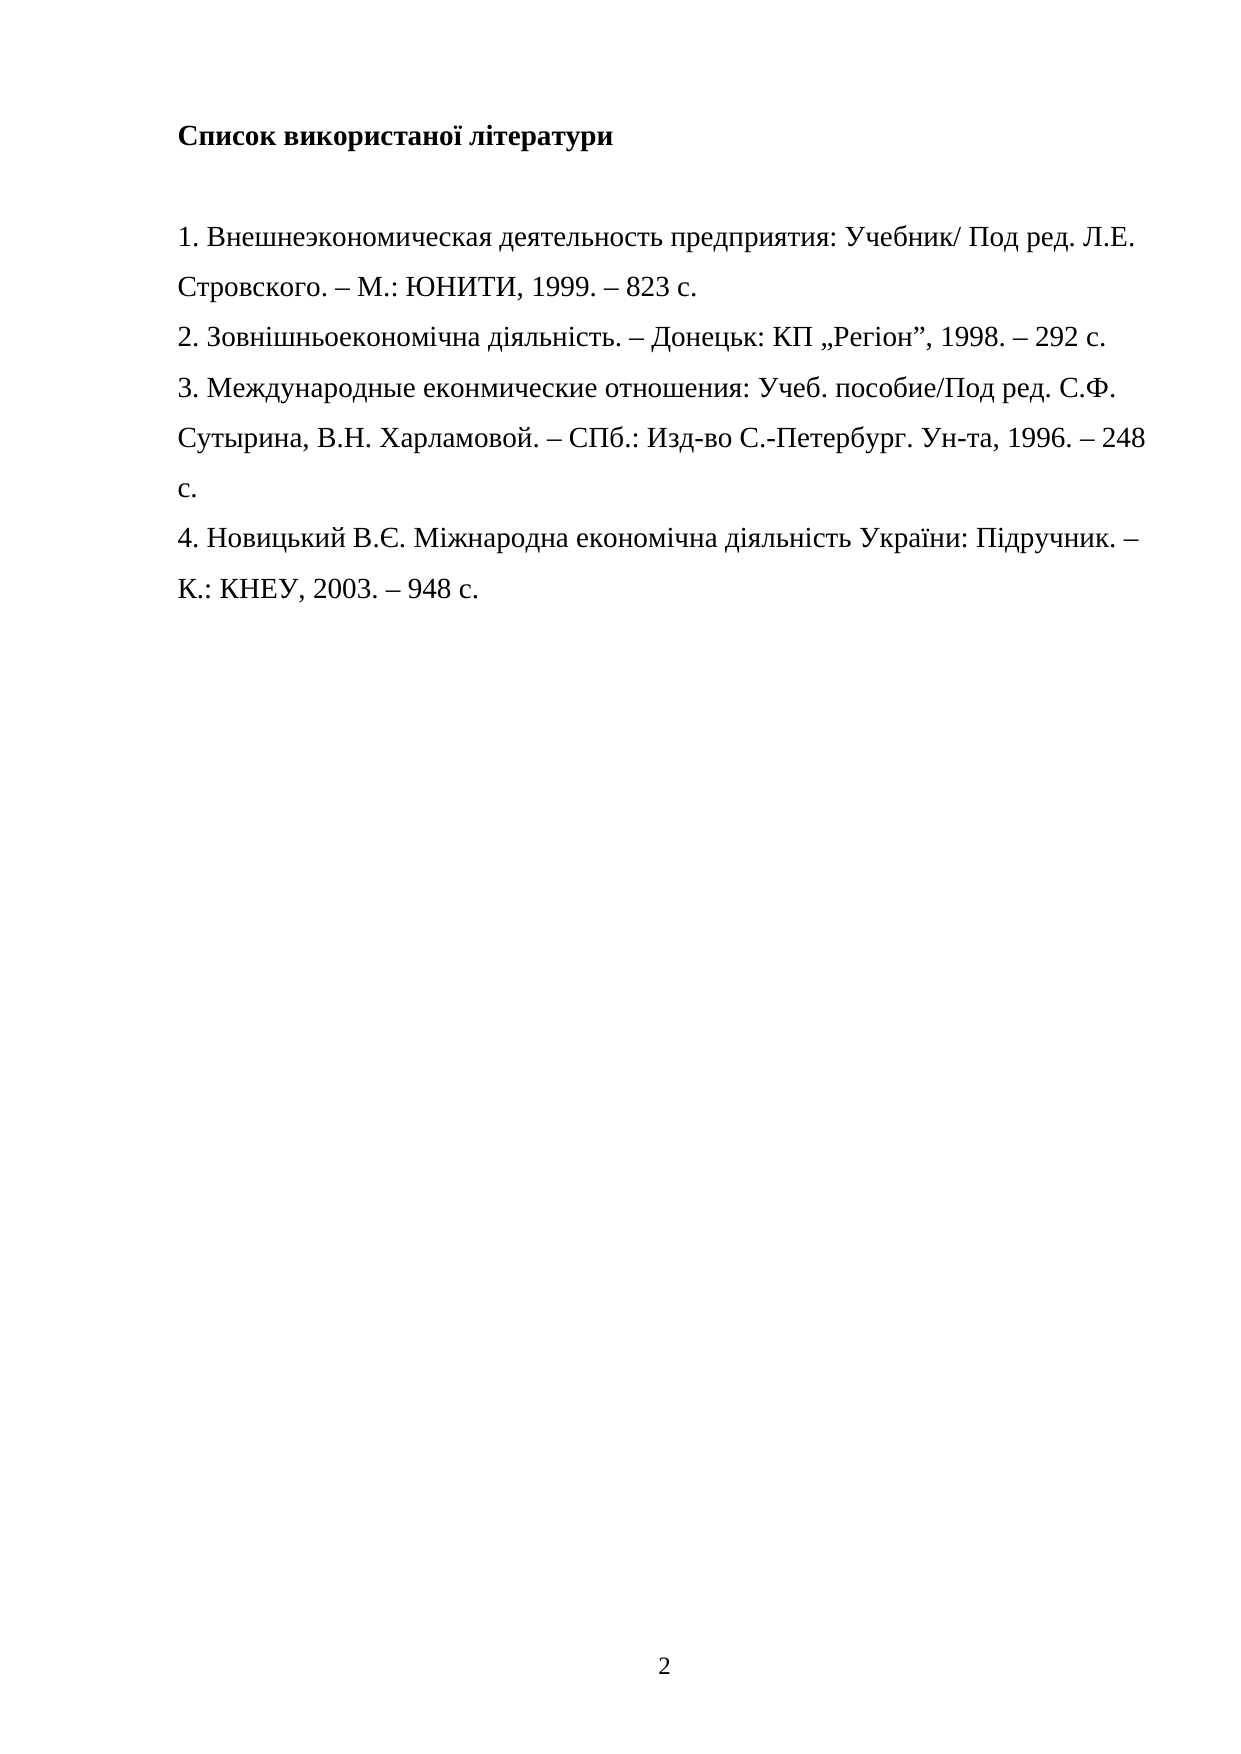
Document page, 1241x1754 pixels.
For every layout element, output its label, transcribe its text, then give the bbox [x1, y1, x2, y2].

text Список використаної літератури [177, 118, 1152, 152]
text 3. Международные еконмические отношения: Учеб. пособие/Под ред. С.Ф. Сутырина, В.Н. Харламовой. – СПб.: Изд-во С.-Петербург. Ун-та, 1996. – 248 с. [177, 370, 1152, 504]
text 4. Новицький В.Є. Міжнародна економічна діяльність України: Підручник. – К.: КНЕУ, 2003. – 948 с. [177, 521, 1152, 604]
text 1. Внешнеэкономическая деятельность предприятия: Учебник/ Под ред. Л.Е. Стровского. – М.: ЮНИТИ, 1999. – 823 с. [177, 219, 1152, 303]
text 2. Зовнішньоекономічна діяльність. – Донецьк: КП „Регіон”, 1998. – 292 с. [177, 319, 1152, 353]
